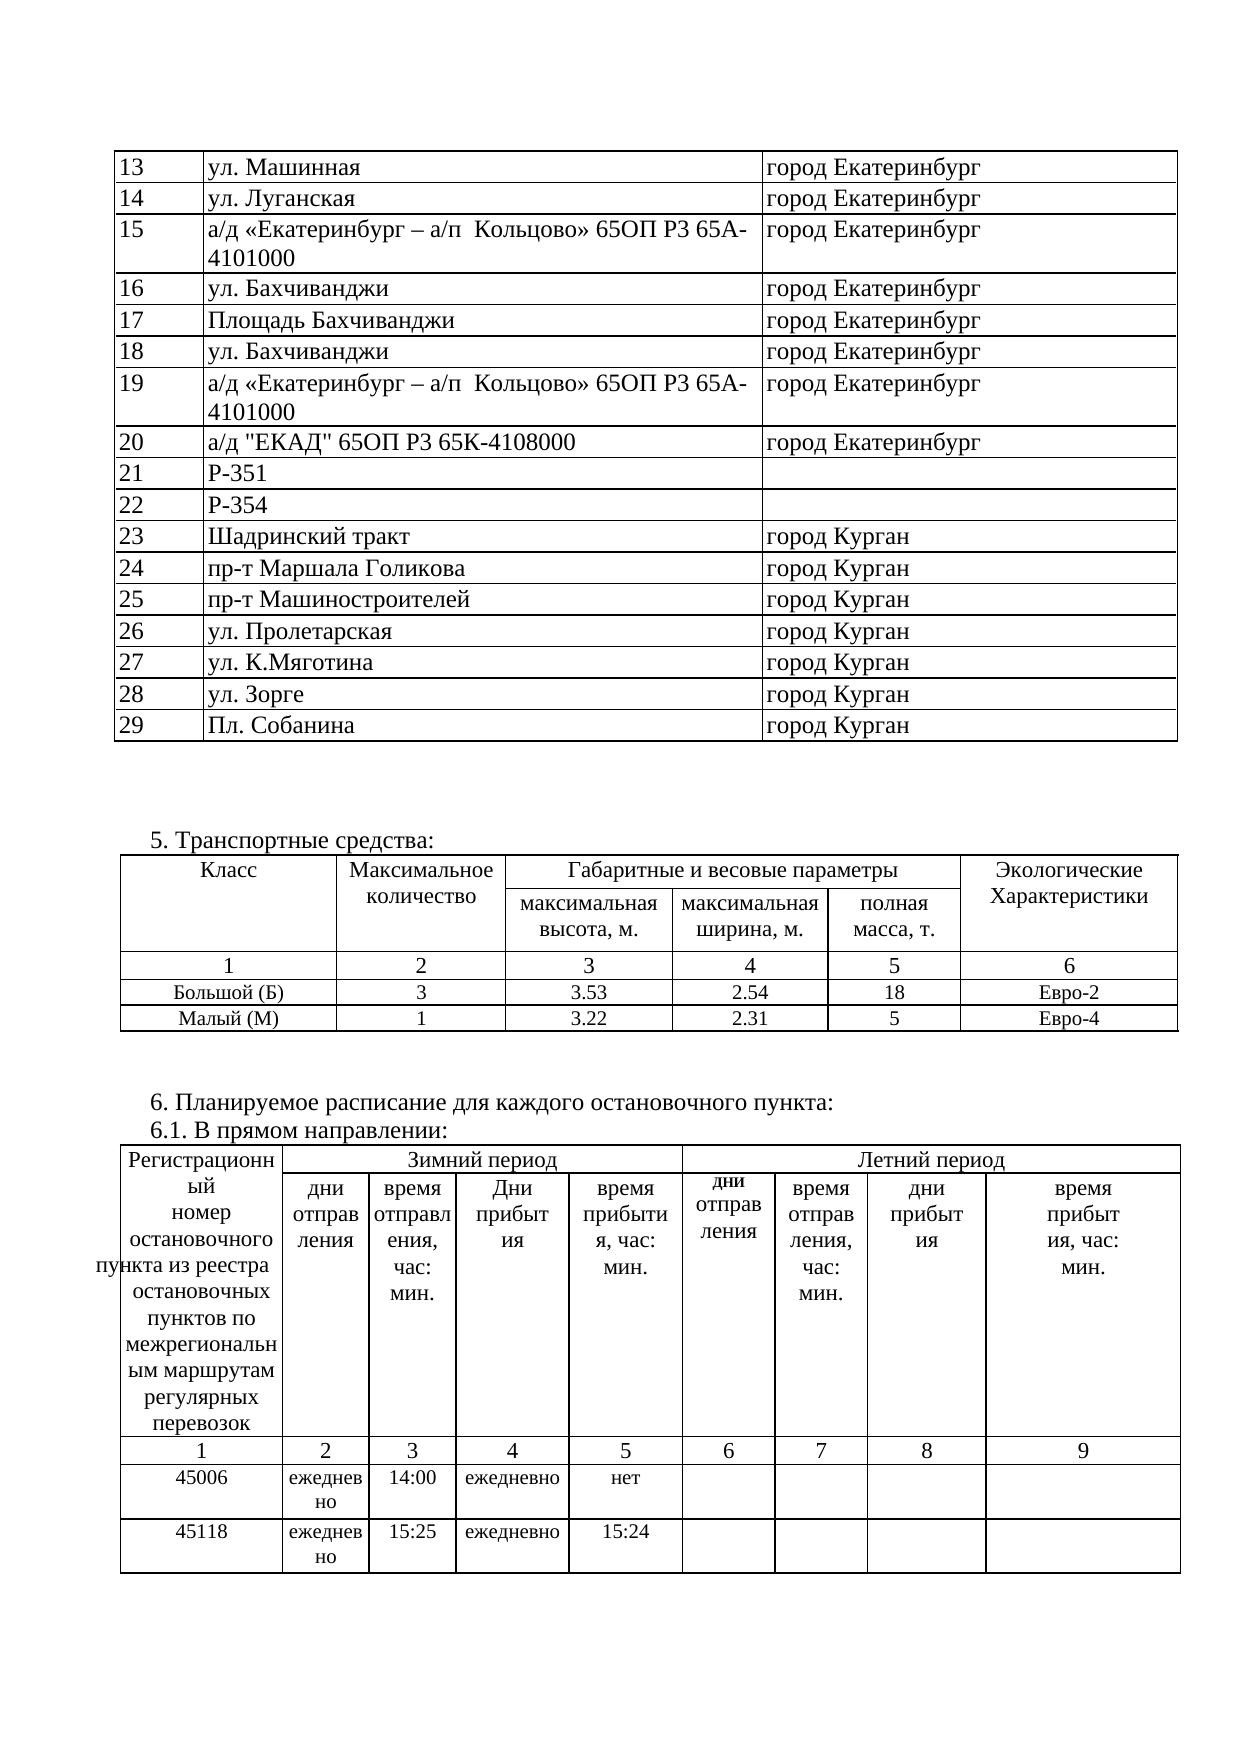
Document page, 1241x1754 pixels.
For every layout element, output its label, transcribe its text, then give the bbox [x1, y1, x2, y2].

table_cell город Екатеринбург [763, 152, 1177, 181]
table_cell Евро-2 [961, 980, 1177, 1004]
table_cell 2.31 [673, 1006, 827, 1030]
table_cell 4 [673, 952, 827, 979]
table_cell 3.53 [506, 980, 672, 1004]
table_cell 26 [115, 615, 203, 646]
table_cell дни отправ ления [283, 1174, 368, 1436]
table_cell ежедневно [457, 1465, 568, 1518]
table_cell город Екатеринбург [763, 213, 1177, 272]
table_cell 5 [570, 1437, 682, 1463]
table_cell Дни прибыт ия [457, 1174, 568, 1436]
table_header Зимний период [283, 1146, 682, 1172]
table_cell Пл. Собанина [204, 710, 762, 740]
table_cell 1 [121, 952, 336, 979]
table_cell город Курган [763, 583, 1177, 614]
table_cell 22 [115, 489, 203, 520]
table_cell дни прибыт ия [868, 1174, 985, 1436]
table_header Летний период [683, 1146, 1180, 1172]
table_cell 2.54 [673, 980, 827, 1004]
table_cell 20 [115, 426, 203, 457]
table_cell город Курган [763, 646, 1177, 677]
table_header Габаритные и весовые параметры [506, 856, 960, 887]
table_cell 13 [115, 152, 203, 181]
table_cell город Курган [763, 677, 1177, 708]
table_cell 24 [115, 552, 203, 583]
table_header Экологические Характеристики [961, 856, 1177, 951]
table_cell ежедневно [283, 1520, 368, 1572]
table_cell Большой (Б) [121, 980, 336, 1004]
table_cell максимальная высота, м. [506, 889, 672, 951]
table_cell 29 [115, 710, 203, 740]
table_cell 3 [337, 980, 505, 1004]
table_cell время отправл ения, час: мин. [370, 1174, 455, 1436]
table_cell Р-351 [204, 458, 762, 488]
table_cell 3 [370, 1437, 455, 1463]
table_cell полная масса, т. [829, 889, 960, 951]
table_cell [868, 1465, 985, 1518]
table_cell 4 [457, 1437, 568, 1463]
table_cell время отправ ления, час: мин. [776, 1174, 867, 1436]
table_cell 1 [121, 1437, 282, 1463]
table_cell 21 [115, 458, 203, 488]
table_cell 7 [776, 1437, 867, 1463]
table_cell [776, 1465, 867, 1518]
table_cell 28 [115, 678, 203, 708]
table_cell 2 [337, 952, 505, 979]
table_cell 27 [115, 647, 203, 677]
table_cell 17 [115, 305, 203, 335]
table_cell 18 [829, 980, 960, 1004]
table_cell ул. Луганская [204, 183, 762, 213]
table_cell 3.22 [506, 1006, 672, 1030]
table_cell город Екатеринбург [763, 425, 1177, 457]
table_cell город Курган [763, 709, 1177, 740]
table_cell 15:25 [370, 1520, 455, 1572]
table_cell город Курган [763, 614, 1177, 646]
table_cell [776, 1520, 867, 1572]
table_cell город Екатеринбург [763, 304, 1177, 335]
table_cell 9 [987, 1437, 1180, 1463]
table_cell [987, 1465, 1180, 1518]
table_cell Р-354 [204, 490, 762, 520]
table_cell город Курган [763, 551, 1177, 583]
table_cell 15 [115, 214, 203, 272]
table_cell максимальная ширина, м. [673, 889, 827, 951]
table_cell 6 [683, 1437, 774, 1463]
table_cell [763, 488, 1177, 520]
table_cell 8 [868, 1437, 985, 1463]
table_cell 45118 [121, 1520, 282, 1572]
table_cell 3 [506, 952, 672, 979]
table_cell 18 [115, 336, 203, 366]
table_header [121, 1146, 282, 1436]
table_cell 15:24 [570, 1520, 682, 1572]
table_cell 5 [829, 952, 960, 979]
table_cell ул. Пролетарская [204, 616, 762, 646]
table_cell Евро-4 [961, 1006, 1177, 1030]
table_cell город Екатеринбург [763, 335, 1177, 366]
table_cell пр-т Машиностроителей [204, 584, 762, 614]
table_cell время прибыти я, час: мин. [570, 1174, 682, 1436]
table_cell ул. Зорге [204, 679, 762, 708]
table_cell ежедневно [283, 1465, 368, 1518]
table_cell а/д «Екатеринбург – а/п Кольцово» 65ОП Р3 65А-4101000 [204, 368, 762, 425]
table_cell 14 [115, 183, 203, 213]
table_cell пр-т Маршала Голикова [204, 553, 762, 583]
table_cell [868, 1520, 985, 1572]
table_cell [763, 457, 1177, 488]
table_cell Малый (М) [121, 1006, 336, 1030]
table_cell [987, 1520, 1180, 1572]
table_cell время прибыт ия, час: мин. [987, 1174, 1180, 1436]
table_cell ежедневно [457, 1520, 568, 1572]
table_cell Шадринский тракт [204, 521, 762, 551]
table_cell а/д "ЕКАД" 65ОП Р3 65К-4108000 [204, 427, 762, 457]
table_cell а/д «Екатеринбург – а/п Кольцово» 65ОП Р3 65А-4101000 [204, 215, 762, 272]
table_cell [683, 1520, 774, 1572]
table_cell 19 [115, 368, 203, 425]
table_cell город Екатеринбург [763, 181, 1177, 213]
table_cell 16 [115, 273, 203, 303]
table_header Класс [121, 856, 336, 951]
table_cell 25 [115, 584, 203, 614]
table_cell нет [570, 1465, 682, 1518]
text 5. Транспортные средства: [150, 825, 1090, 854]
text 6.1. В прямом направлении: [150, 1115, 1090, 1144]
text 6. Планируемое расписание для каждого остановочного пункта: [150, 1087, 1090, 1115]
table_cell город Курган [763, 520, 1177, 551]
table_cell ул. Бахчиванджи [204, 274, 762, 303]
table_cell Площадь Бахчиванджи [204, 305, 762, 335]
table_cell [683, 1465, 774, 1518]
table_cell ул. Машинная [204, 152, 762, 181]
table_cell 6 [961, 952, 1177, 979]
table_cell 2 [283, 1437, 368, 1463]
table_cell 5 [829, 1006, 960, 1030]
table_cell 23 [115, 521, 203, 551]
table_cell город Екатеринбург [763, 366, 1177, 425]
table_cell 1 [337, 1006, 505, 1030]
table_header Максимальное количество [337, 856, 505, 951]
table_cell 45006 [121, 1465, 282, 1518]
table_cell ул. Бахчиванджи [204, 337, 762, 366]
table_cell город Екатеринбург [763, 272, 1177, 303]
table_cell ДНИ отправ ления [683, 1174, 774, 1436]
table_cell 14:00 [370, 1465, 455, 1518]
table_cell ул. К.Мяготина [204, 647, 762, 677]
